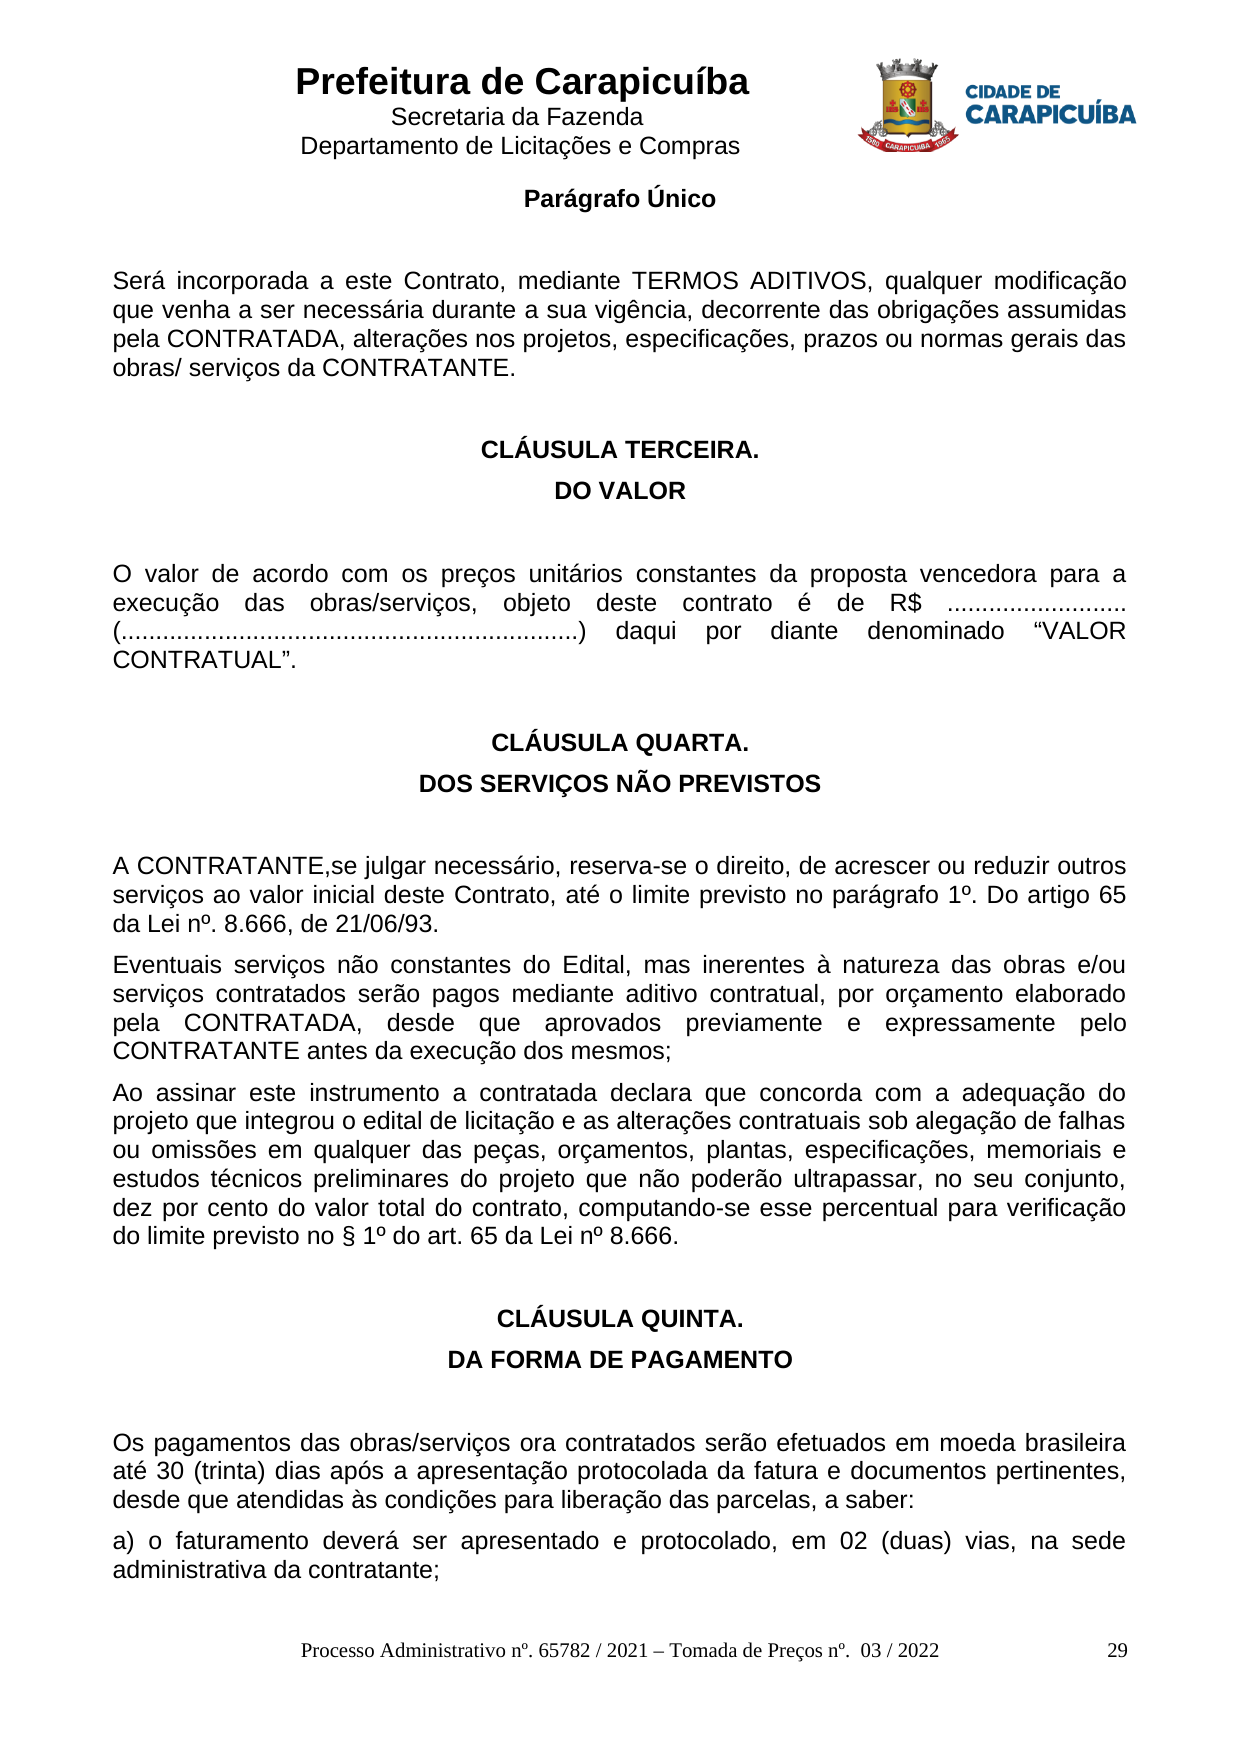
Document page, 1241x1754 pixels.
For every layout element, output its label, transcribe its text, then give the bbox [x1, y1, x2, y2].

text Será incorporada a este Contrato, mediante TERMOS ADITIVOS, qualquer modificação que venha a ser necessária durante a sua vigência, decorrente das obrigações assumidas pela CONTRATADA, alterações nos projetos, especificações, prazos ou normas gerais das obras/ serviços da CONTRATANTE. [112, 266, 1128, 381]
text DA FORMA DE PAGAMENTO [112, 1345, 1128, 1374]
subtitle Parágrafo Único [112, 184, 1128, 212]
text Eventuais serviços não constantes do Edital, mas inerentes à natureza das obras e/ou serviços contratados serão pagos mediante aditivo contratual, por orçamento elaborado pela CONTRATADA, desde que aprovados previamente e expressamente pelo CONTRATANTE antes da execução dos mesmos; [112, 950, 1128, 1065]
text DO VALOR [112, 476, 1128, 505]
text CLÁUSULA QUARTA. [112, 727, 1128, 756]
subtitle DOS SERVIÇOS NÃO PREVISTOS [112, 769, 1128, 797]
text A CONTRATANTE,se julgar necessário, reserva-se o direito, de acrescer ou reduzir outros serviços ao valor inicial deste Contrato, até o limite previsto no parágrafo 1º. Do artigo 65 da Lei nº. 8.666, de 21/06/93. [112, 851, 1128, 937]
text O valor de acordo com os preços unitários constantes da proposta vencedora para a execução das obras/serviços, objeto deste contrato é de R$ .......................... (..................................................................) daqui por diante denominado “VALOR CONTRATUAL”. [112, 559, 1128, 674]
list a) o faturamento deverá ser apresentado e protocolado, em 02 (duas) vias, na sede administrativa da contratante; [112, 1526, 1128, 1584]
text CLÁUSULA QUINTA. [112, 1304, 1128, 1332]
picture [857, 57, 1139, 152]
text Ao assinar este instrumento a contratada declara que concorda com a adequação do projeto que integrou o edital de licitação e as alterações contratuais sob alegação de falhas ou omissões em qualquer das peças, orçamentos, plantas, especificações, memoriais e estudos técnicos preliminares do projeto que não poderão ultrapassar, no seu conjunto, dez por cento do valor total do contrato, computando-se esse percentual para verificação do limite previsto no § 1º do art. 65 da Lei nº 8.666. [112, 1077, 1128, 1250]
text Os pagamentos das obras/serviços ora contratados serão efetuados em moeda brasileira até 30 (trinta) dias após a apresentação protocolada da fatura e documentos pertinentes, desde que atendidas às condições para liberação das parcelas, a saber: [112, 1427, 1128, 1514]
text CLÁUSULA TERCEIRA. [112, 435, 1128, 464]
